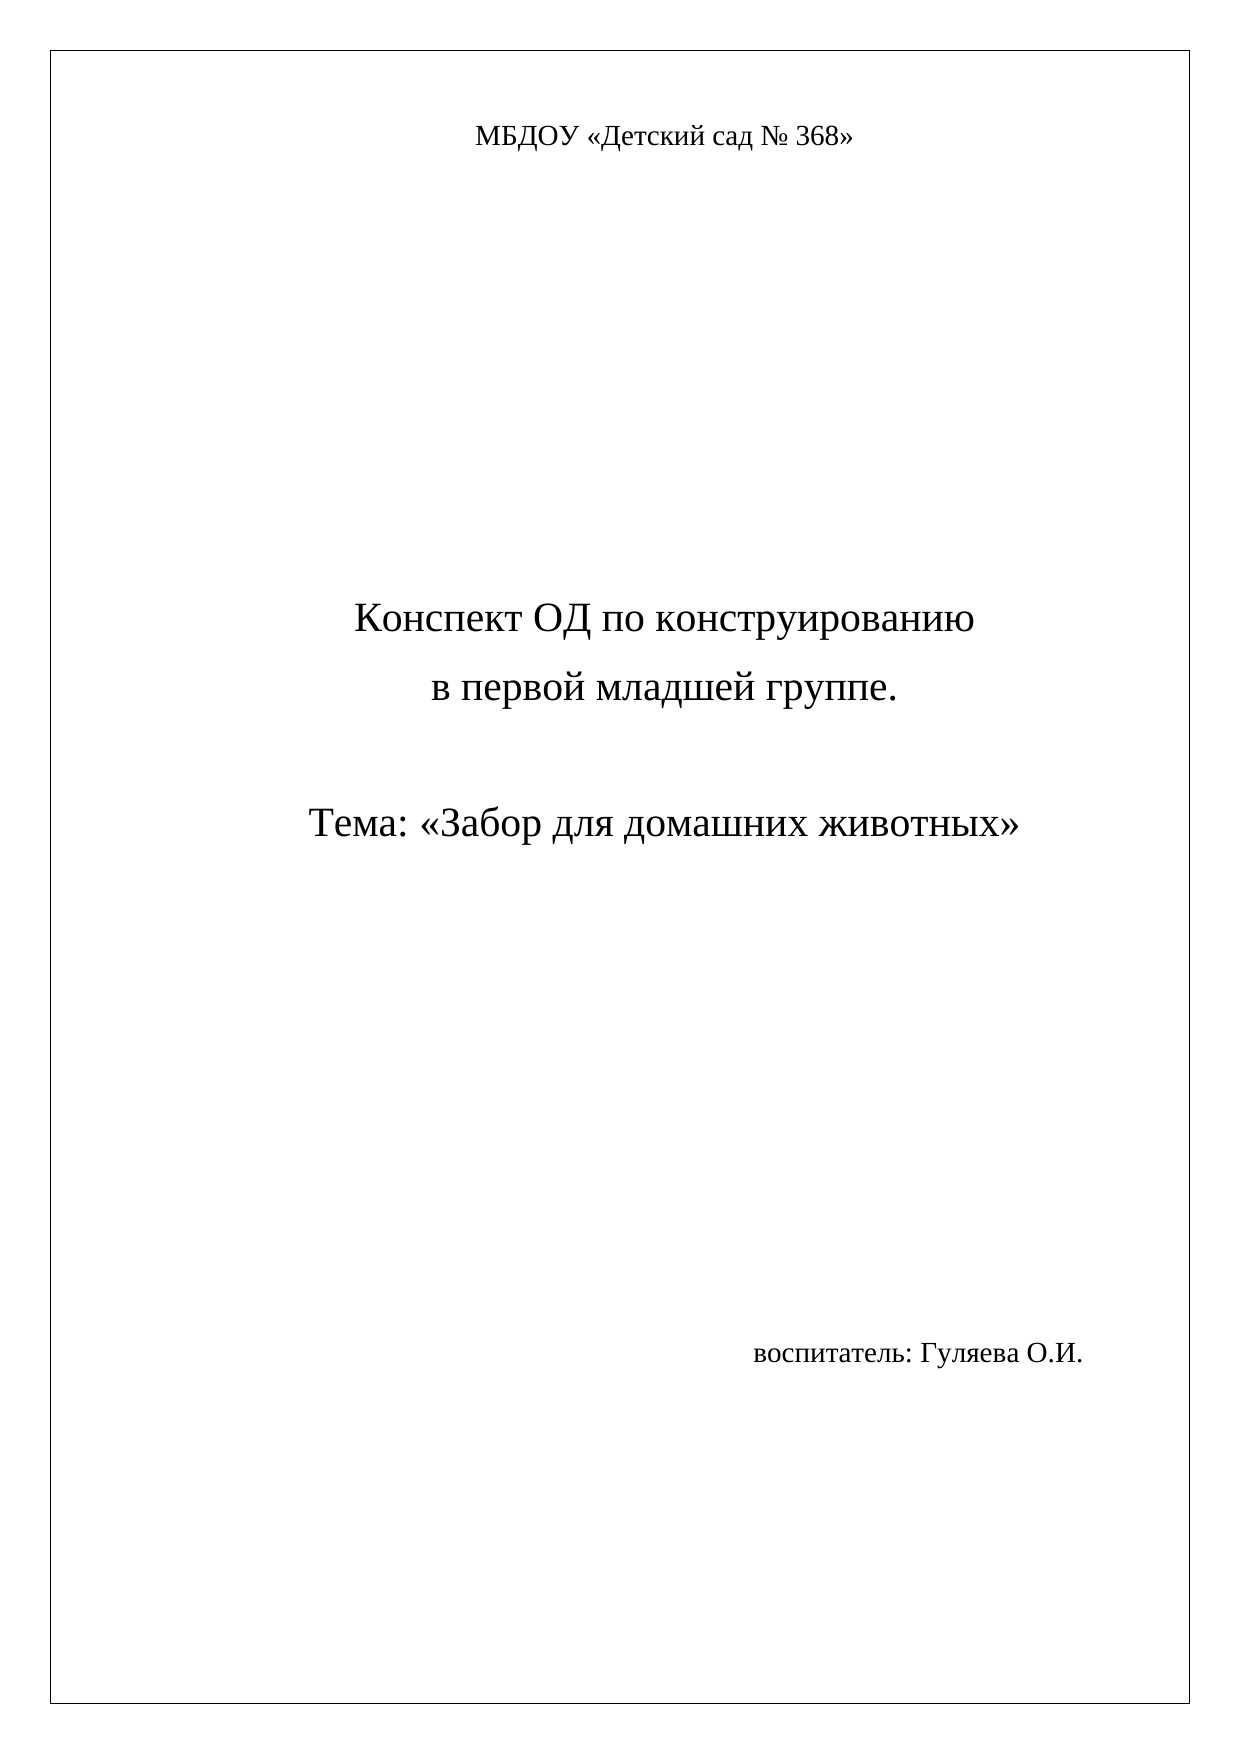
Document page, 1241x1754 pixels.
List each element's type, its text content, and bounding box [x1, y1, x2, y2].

text воспитатель: Гуляева О.И. [177, 1335, 1152, 1368]
text Тема: «Забор для домашних животных» [177, 798, 1152, 846]
text МБДОУ «Детский сад № 368» [177, 118, 1152, 152]
text Конспект ОД по конструированию [177, 593, 1152, 641]
text в первой младшей группе. [177, 661, 1152, 709]
